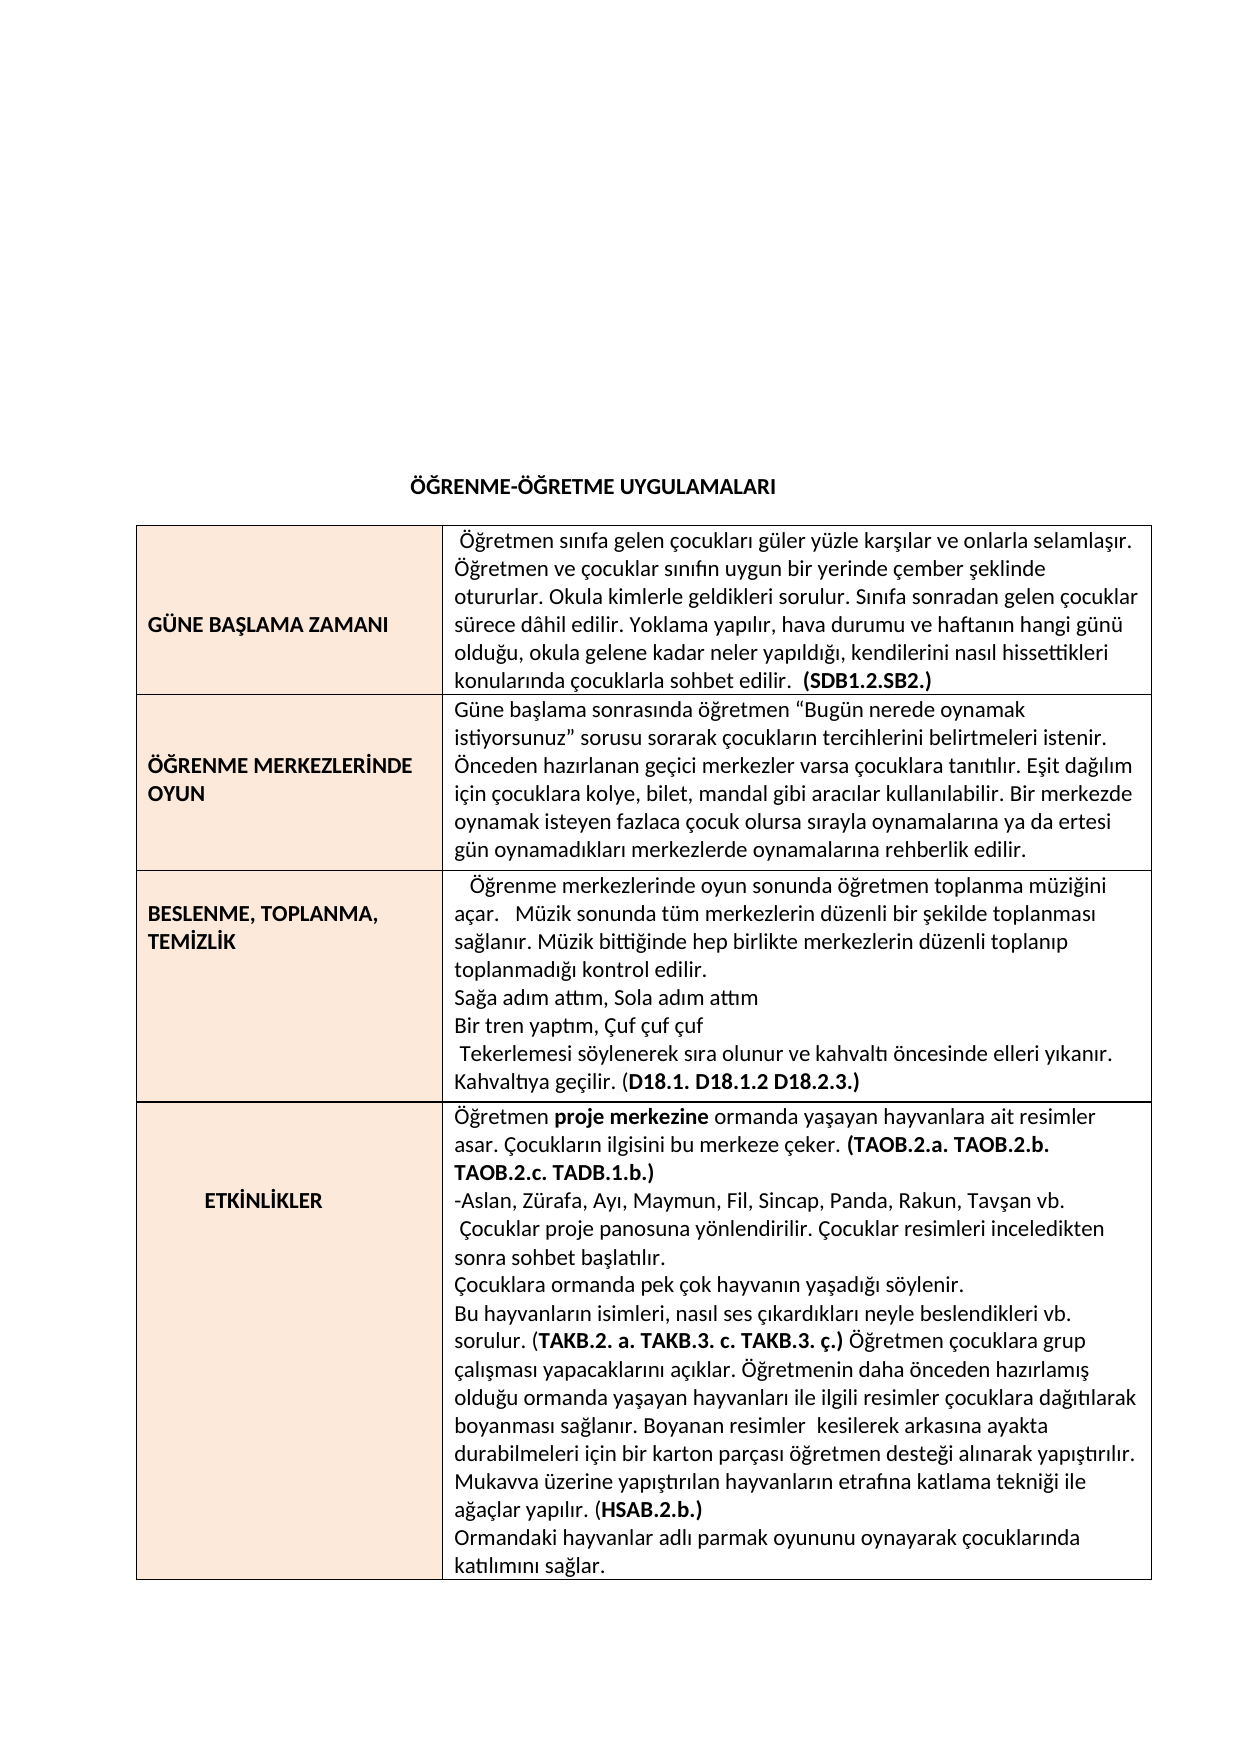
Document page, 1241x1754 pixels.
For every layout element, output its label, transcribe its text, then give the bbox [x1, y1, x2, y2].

table_cell ÖĞRENME MERKEZLERİNDE OYUN [137, 695, 442, 870]
text ÖĞRENME-ÖĞRETME UYGULAMALARI [148, 472, 1093, 500]
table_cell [443, 1103, 1151, 1579]
table_cell ETKİNLİKLER [137, 1103, 442, 1579]
table_header GÜNE BAŞLAMA ZAMANI [137, 526, 442, 694]
table_cell Güne başlama sonrasında öğretmen “Bugün nerede oynamak istiyorsunuz” sorusu sorarak çocukların tercihlerini belirtmeleri istenir. Önceden hazırlanan geçici merkezler varsa çocuklara tanıtılır. Eşit dağılım için çocuklara kolye, bilet, mandal gibi aracılar kullanılabilir. Bir merkezde oynamak isteyen fazlaca çocuk olursa sırayla oynamalarına ya da ertesi gün oynamadıkları merkezlerde oynamalarına rehberlik edilir. [443, 695, 1151, 870]
table_header Öğretmen sınıfa gelen çocukları güler yüzle karşılar ve onlarla selamlaşır. Öğretmen ve çocuklar sınıfın uygun bir yerinde çember şeklinde otururlar. Okula kimlerle geldikleri sorulur. Sınıfa sonradan gelen çocuklar sürece dâhil edilir. Yoklama yapılır, hava durumu ve haftanın hangi günü olduğu, okula gelene kadar neler yapıldığı, kendilerini nasıl hissettikleri konularında çocuklarla sohbet edilir. (SDB1.2.SB2.) [443, 526, 1151, 694]
table_cell Öğrenme merkezlerinde oyun sonunda öğretmen toplanma müziğini açar. Müzik sonunda tüm merkezlerin düzenli bir şekilde toplanması sağlanır. Müzik bittiğinde hep birlikte merkezlerin düzenli toplanıp toplanmadığı kontrol edilir. Sağa adım attım, Sola adım attım Bir tren yaptım, Çuf çuf çuf Tekerlemesi söylenerek sıra olunur ve kahvaltı öncesinde elleri yıkanır. Kahvaltıya geçilir. (D18.1. D18.1.2 D18.2.3.) [443, 871, 1151, 1101]
table_cell BESLENME, TOPLANMA, TEMİZLİK [137, 871, 442, 1101]
